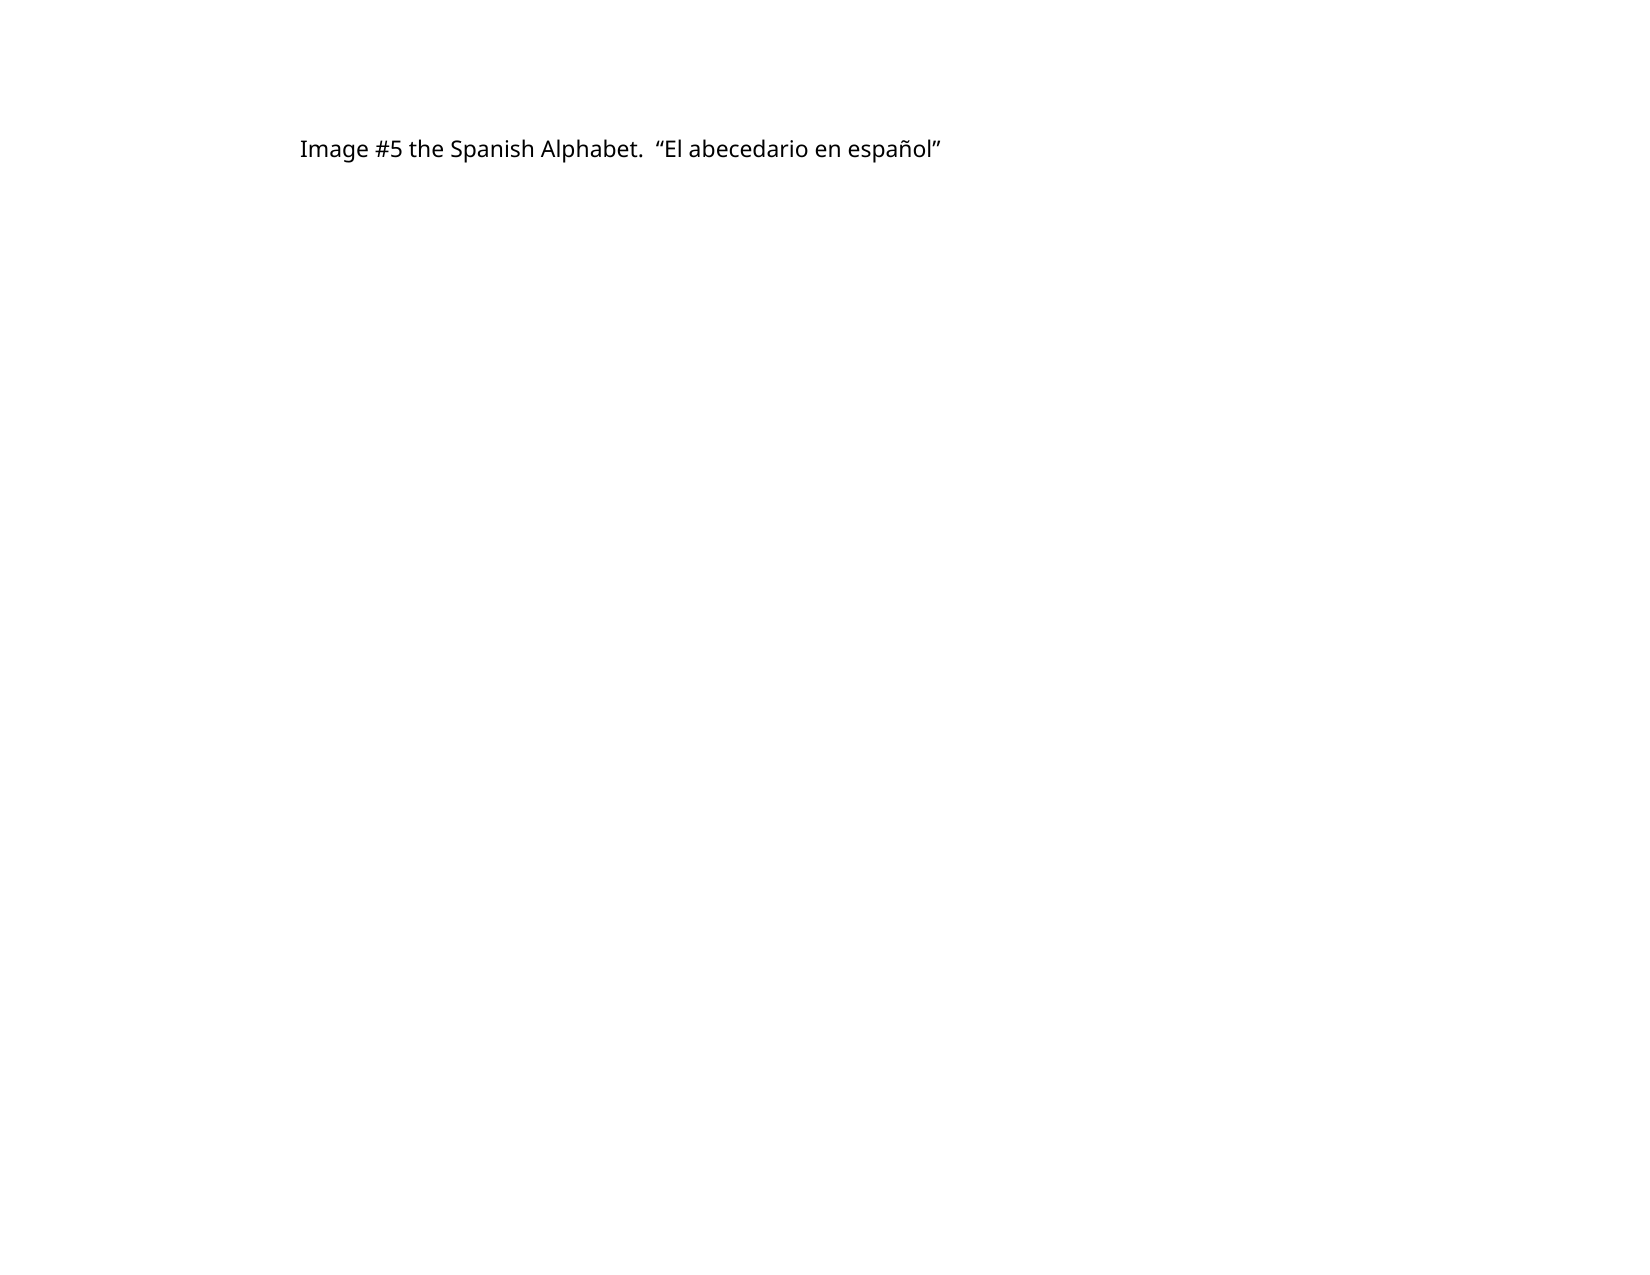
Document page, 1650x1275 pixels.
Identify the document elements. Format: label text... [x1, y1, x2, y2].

text Image #5 the Spanish Alphabet. “El abecedario en español” [225, 132, 1575, 164]
